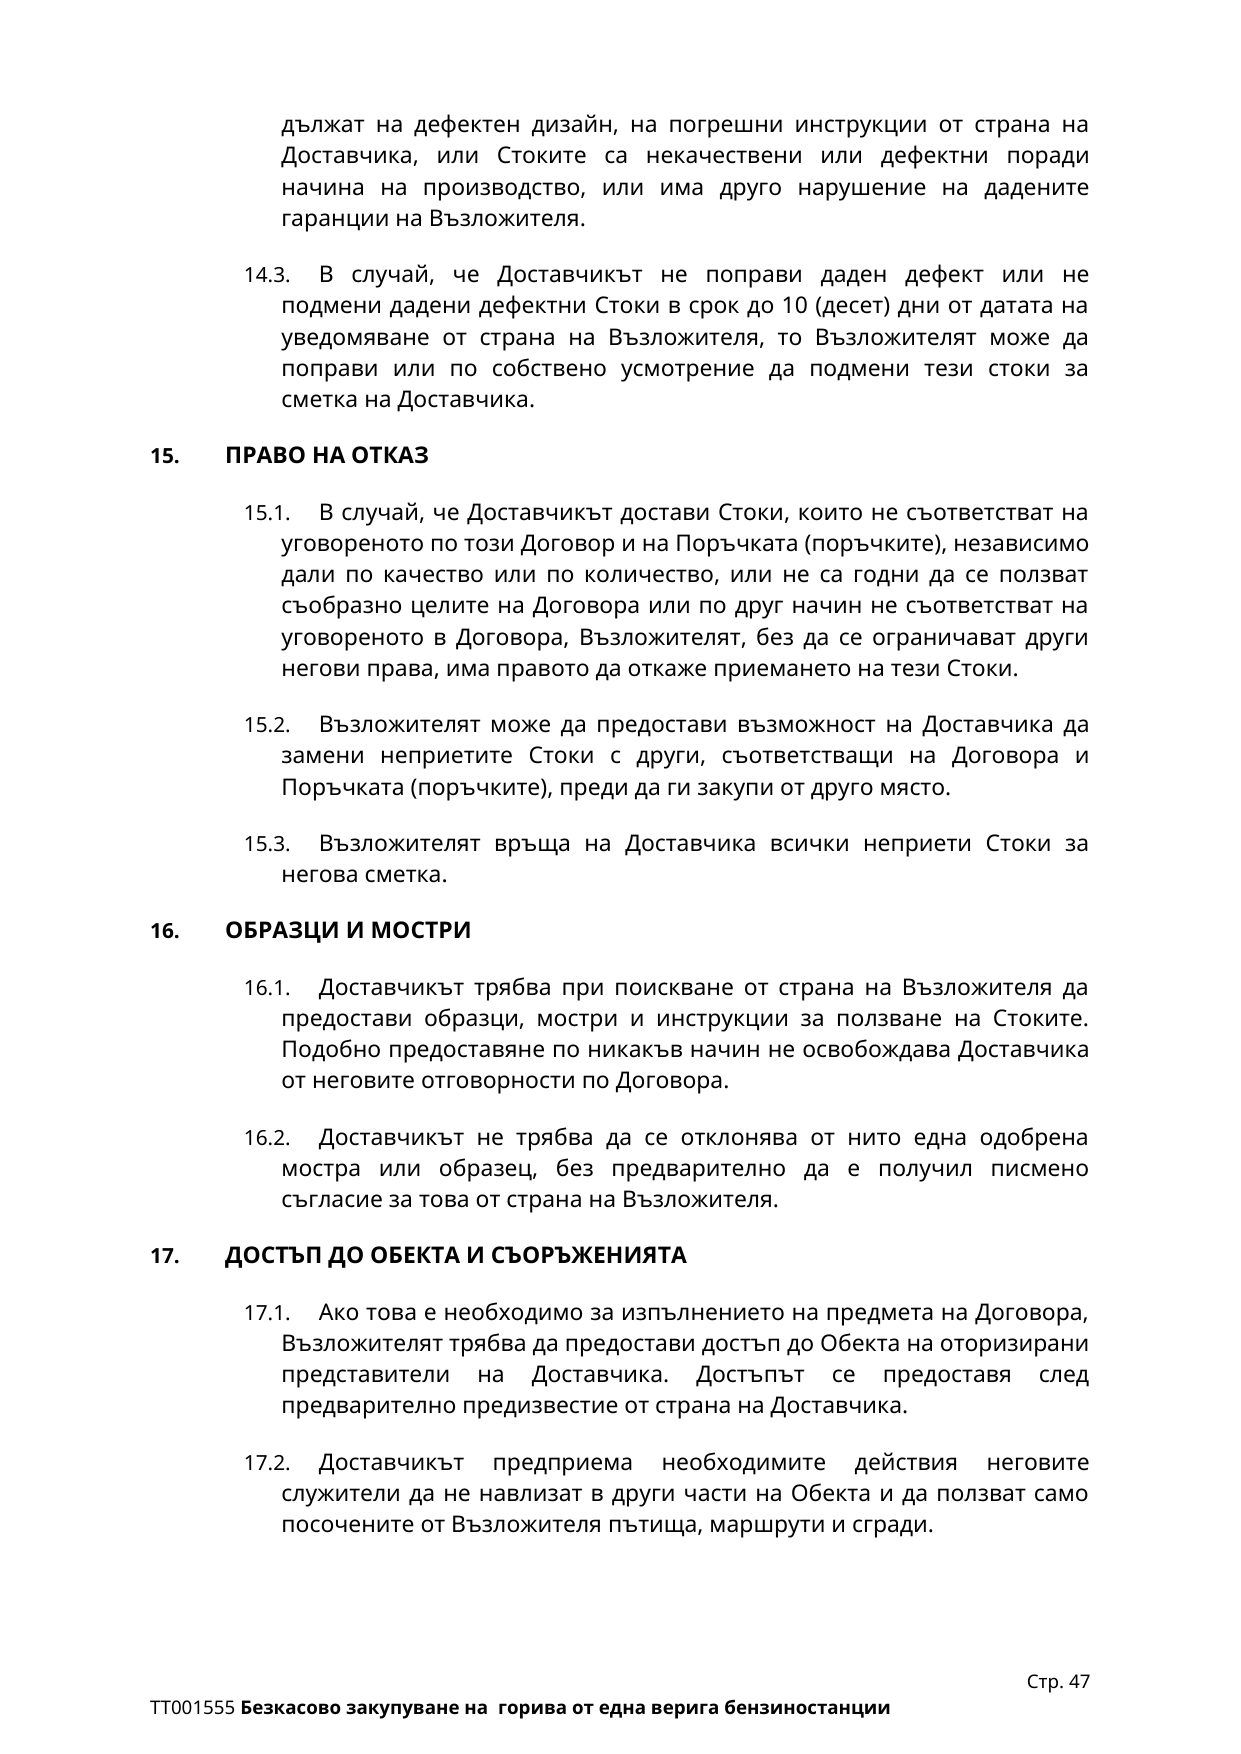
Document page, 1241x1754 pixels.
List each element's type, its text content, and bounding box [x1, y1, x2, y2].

list В случай, че Доставчикът достави Стоки, които не съответстват на уговореното по този Договор и на Поръчката (поръчките), независимо дали по качество или по количество, или не са годни да се ползват съобразно целите на Договора или по друг начин не съответстват на уговореното в Договора, Възложителят, без да се ограничават други негови права, има правото да откаже приемането на тези Стоки. [244, 495, 1090, 683]
list ОБРАЗЦИ И МОСТРИ [150, 914, 1090, 945]
list Доставчикът трябва при поискване от страна на Възложителя да предостави образци, мостри и инструкции за ползване на Стоките. Подобно предоставяне по никакъв начин не освобождава Доставчика от неговите отговорности по Договора. [244, 970, 1090, 1095]
list ДОСТЪП ДО ОБЕКТА И СЪОРЪЖЕНИЯТА [150, 1239, 1090, 1270]
list ПРАВО НА ОТКАЗ [150, 439, 1090, 470]
list Възложителят може да предостави възможност на Доставчика да замени неприетите Стоки с други, съответстващи на Договора и Поръчката (поръчките), преди да ги закупи от друго място. [244, 708, 1090, 802]
list Ако това е необходимо за изпълнението на предмета на Договора, Възложителят трябва да предостави достъп до Обекта на оторизирани представители на Доставчика. Достъпът се предоставя след предварително предизвестие от страна на Доставчика. [244, 1295, 1090, 1420]
list Възложителят връща на Доставчика всички неприети Стоки за негова сметка. [244, 827, 1090, 889]
list Доставчикът предприема необходимите действия неговите служители да не навлизат в други части на Обекта и да ползват само посочените от Възложителя пътища, маршрути и сгради. [244, 1445, 1090, 1539]
list В случай, че Доставчикът не поправи даден дефект или не подмени дадени дефектни Стоки в срок до 10 (десет) дни от датата на уведомяване от страна на Възложителя, то Възложителят може да поправи или по собствено усмотрение да подмени тези стоки за сметка на Доставчика. [244, 258, 1090, 414]
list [244, 108, 1090, 233]
list Доставчикът не трябва да се отклонява от нито една одобрена мостра или образец, без предварително да е получил писмено съгласие за това от страна на Възложителя. [244, 1120, 1090, 1214]
